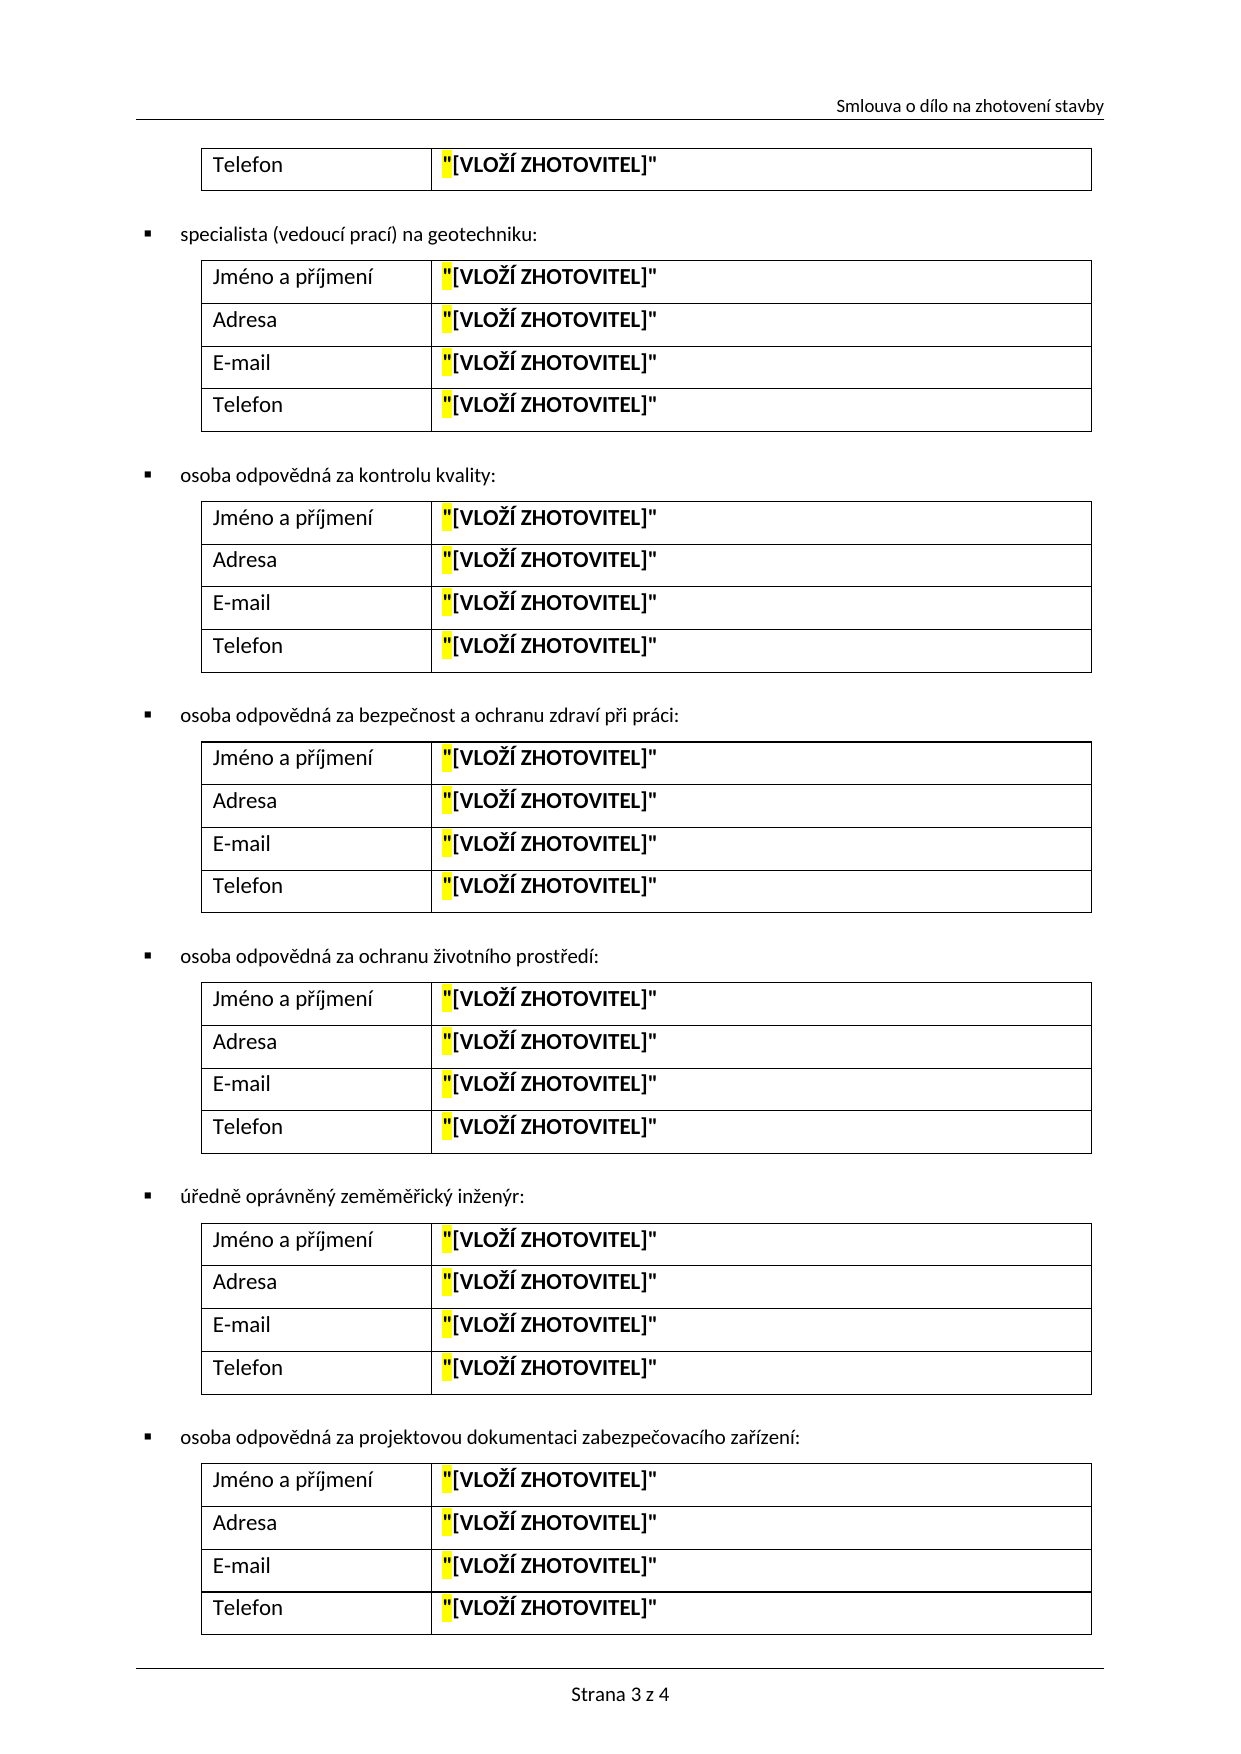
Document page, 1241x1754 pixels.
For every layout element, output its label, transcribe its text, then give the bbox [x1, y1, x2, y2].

list osoba odpovědná za ochranu životního prostředí: [143, 938, 1104, 969]
table_cell [432, 1026, 1091, 1067]
table_cell [432, 587, 1091, 629]
table_cell [432, 1266, 1091, 1308]
table_cell Telefon [202, 1111, 431, 1153]
table_cell [432, 545, 1091, 586]
table_cell [432, 347, 1091, 388]
table_cell [432, 304, 1091, 346]
table_cell E-mail [202, 1550, 431, 1591]
table_cell Adresa [202, 304, 431, 346]
table_header [432, 1224, 1091, 1265]
table_header [432, 983, 1091, 1025]
table_header Jméno a příjmení [202, 1224, 431, 1265]
table_cell [432, 149, 1091, 190]
table_cell [432, 1593, 1091, 1634]
table_header Jméno a příjmení [202, 261, 431, 303]
table_cell [432, 785, 1091, 827]
table_cell E-mail [202, 828, 431, 869]
table_header [432, 261, 1091, 303]
table_cell Telefon [202, 389, 431, 431]
table_cell Adresa [202, 545, 431, 586]
table_cell [432, 1309, 1091, 1351]
table_header Jméno a příjmení [202, 983, 431, 1025]
table_header Jméno a příjmení [202, 1464, 431, 1506]
table_cell Adresa [202, 1026, 431, 1067]
table_cell Telefon [202, 1593, 431, 1634]
table_cell Adresa [202, 1507, 431, 1549]
table_cell [432, 871, 1091, 912]
table_header Jméno a příjmení [202, 502, 431, 543]
table_cell [432, 1069, 1091, 1110]
table_cell [432, 1352, 1091, 1393]
table_header [432, 1464, 1091, 1506]
list osoba odpovědná za bezpečnost a ochranu zdraví při práci: [143, 698, 1104, 729]
table_cell [432, 630, 1091, 672]
table_header [432, 502, 1091, 543]
list specialista (vedoucí prací) na geotechniku: [143, 216, 1104, 248]
table_header [432, 743, 1091, 784]
table_cell [432, 1550, 1091, 1591]
table_cell Telefon [202, 1352, 431, 1393]
list osoba odpovědná za kontrolu kvality: [143, 457, 1104, 488]
list úředně oprávněný zeměměřický inženýr: [143, 1179, 1104, 1210]
table_cell Telefon [202, 149, 431, 190]
table_cell Adresa [202, 1266, 431, 1308]
table_cell [432, 828, 1091, 869]
table_cell [432, 1111, 1091, 1153]
table_cell [432, 389, 1091, 431]
table_cell E-mail [202, 1309, 431, 1351]
table_cell Adresa [202, 785, 431, 827]
list osoba odpovědná za projektovou dokumentaci zabezpečovacího zařízení: [143, 1419, 1104, 1451]
table_cell Telefon [202, 630, 431, 672]
table_cell Telefon [202, 871, 431, 912]
table_cell E-mail [202, 1069, 431, 1110]
table_header Jméno a příjmení [202, 743, 431, 784]
table_cell E-mail [202, 347, 431, 388]
table_cell [432, 1507, 1091, 1549]
table_cell E-mail [202, 587, 431, 629]
